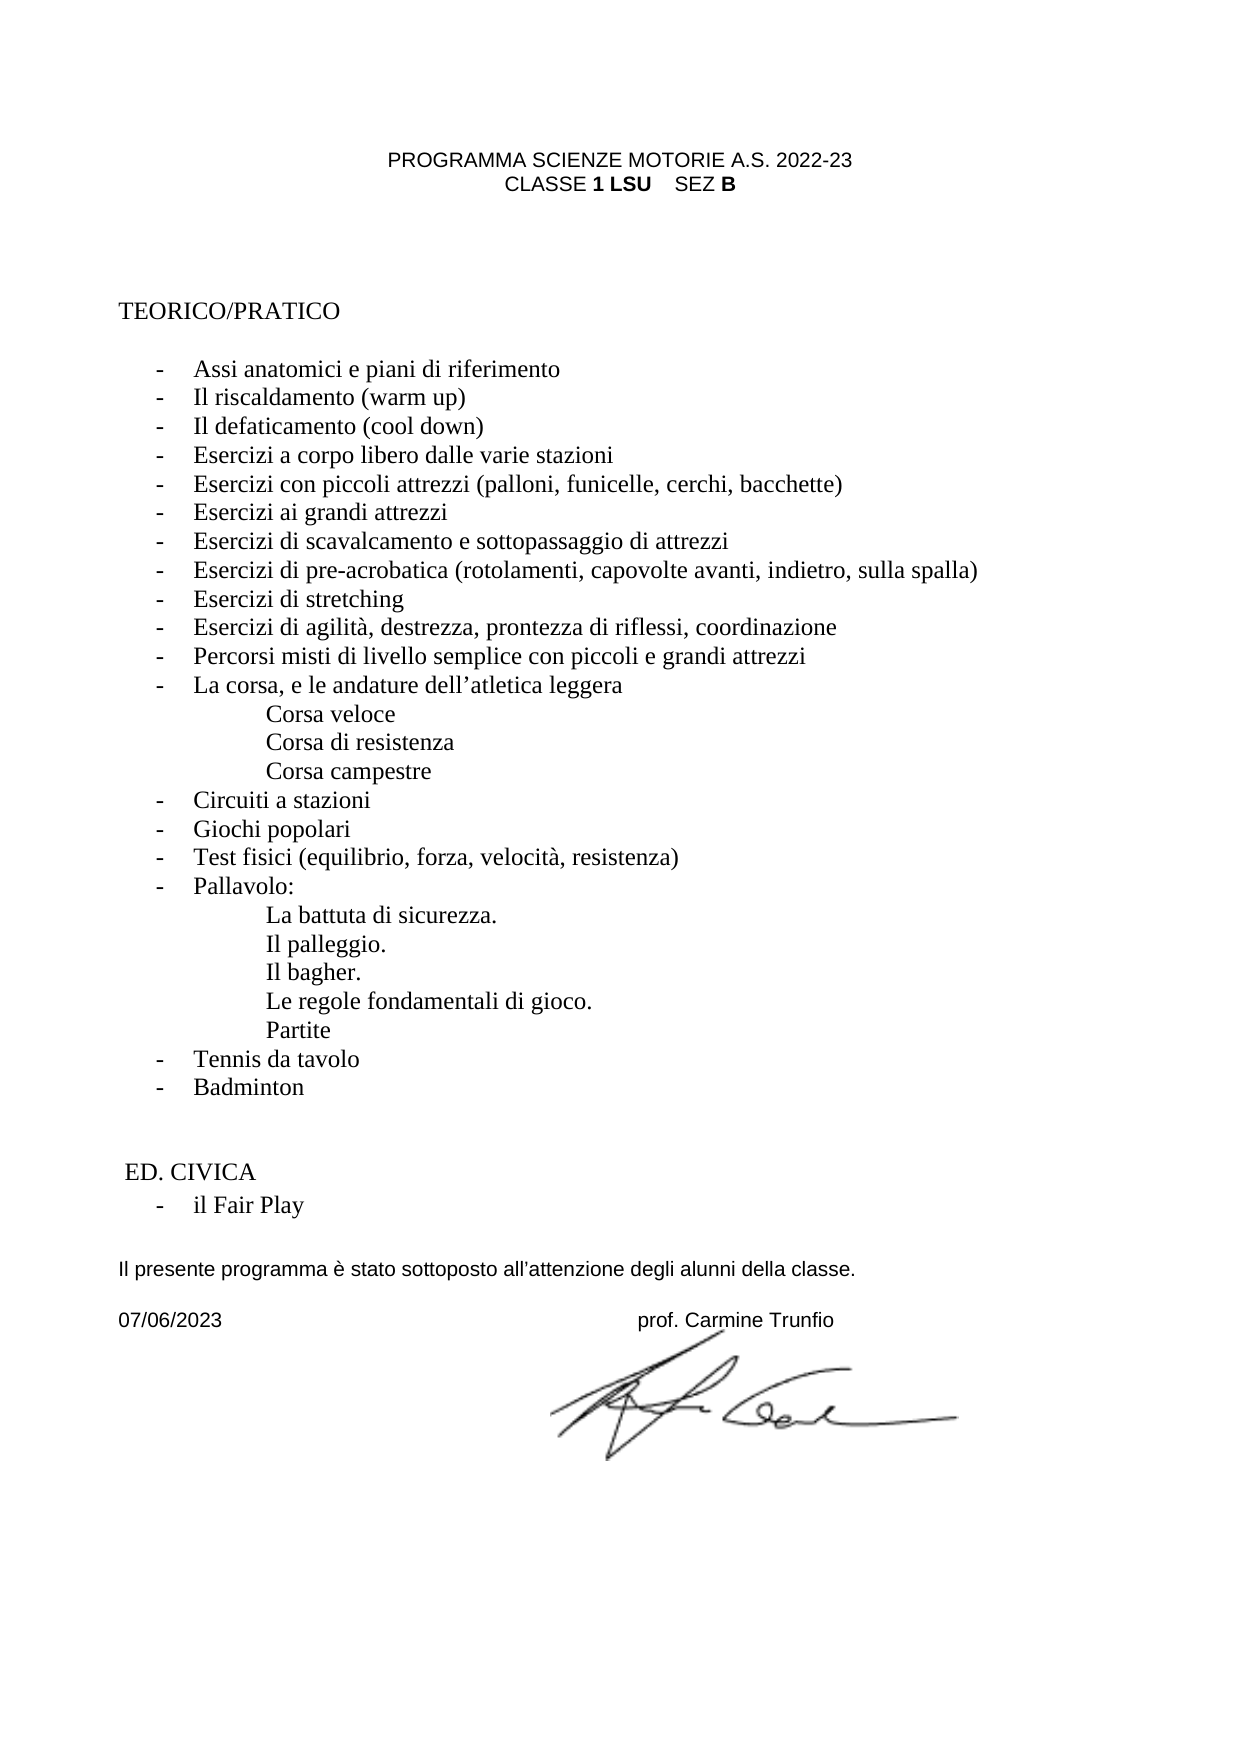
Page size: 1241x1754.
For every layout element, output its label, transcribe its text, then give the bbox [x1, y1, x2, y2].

text Corsa veloce [118, 699, 1122, 727]
text Corsa di resistenza [118, 727, 1122, 756]
list Il defaticamento (cool down) [156, 411, 1122, 440]
text Il presente programma è stato sottoposto all’attenzione degli alunni della classe. [118, 1256, 1122, 1280]
list Esercizi di pre-acrobatica (rotolamenti, capovolte avanti, indietro, sulla spalla) [156, 555, 1122, 584]
text Corsa campestre [118, 756, 1122, 785]
text ED. CIVICA [118, 1157, 1122, 1186]
list Esercizi di stretching [156, 584, 1122, 612]
text La battuta di sicurezza. [118, 900, 1122, 929]
text Il palleggio. [118, 929, 1122, 957]
text TEORICO/PRATICO [118, 296, 1122, 325]
text Le regole fondamentali di gioco. [118, 986, 1122, 1015]
list Esercizi ai grandi attrezzi [156, 497, 1122, 526]
list Il riscaldamento (warm up) [156, 382, 1122, 411]
text Partite [118, 1015, 1122, 1044]
list Esercizi di scavalcamento e sottopassaggio di attrezzi [156, 526, 1122, 555]
list Tennis da tavolo [156, 1044, 1122, 1072]
list Badminton [156, 1072, 1122, 1101]
list Esercizi a corpo libero dalle varie stazioni [156, 440, 1122, 469]
text 07/06/2023 prof. Carmine Trunfio [118, 1308, 1122, 1332]
text Il bagher. [118, 957, 1122, 986]
text PROGRAMMA SCIENZE MOTORIE A.S. 2022-23 [118, 148, 1122, 172]
list Pallavolo: [156, 871, 1122, 900]
list La corsa, e le andature dell’atletica leggera [156, 670, 1122, 699]
list Assi anatomici e piani di riferimento [156, 354, 1122, 382]
list Percorsi misti di livello semplice con piccoli e grandi attrezzi [156, 641, 1122, 670]
list Esercizi con piccoli attrezzi (palloni, funicelle, cerchi, bacchette) [156, 469, 1122, 497]
list Esercizi di agilità, destrezza, prontezza di riflessi, coordinazione [156, 612, 1122, 641]
text CLASSE 1 LSU SEZ B [118, 172, 1122, 196]
picture [550, 1329, 959, 1461]
list Test fisici (equilibrio, forza, velocità, resistenza) [156, 842, 1122, 871]
list Giochi popolari [156, 814, 1122, 842]
list Circuiti a stazioni [156, 785, 1122, 814]
list il Fair Play [156, 1190, 1122, 1219]
